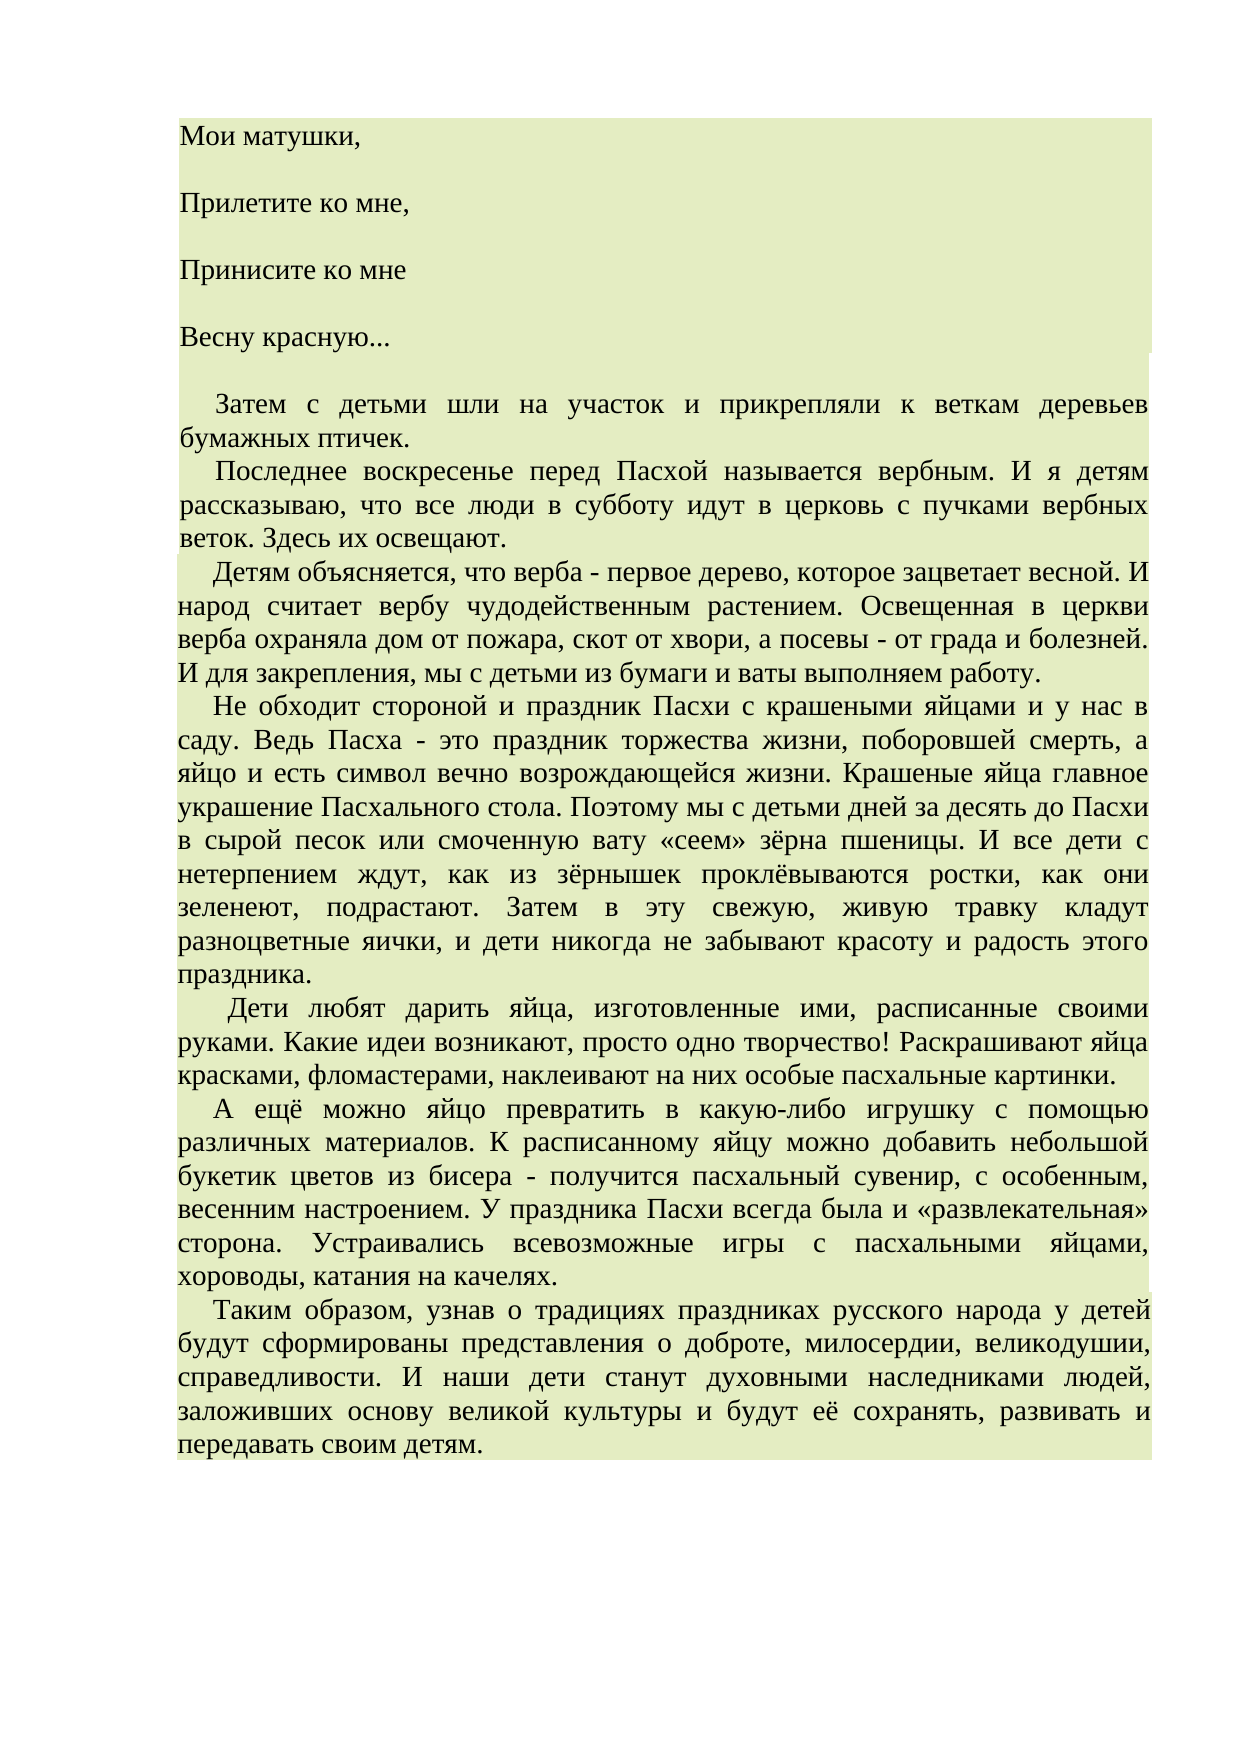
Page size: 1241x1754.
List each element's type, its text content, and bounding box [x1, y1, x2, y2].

text Затем с детьми шли на участок и прикрепляли к веткам деревьев бумажных птичек. [179, 386, 1149, 453]
text Детям объясняется, что верба - первое дерево, которое зацветает весной. И народ считает вербу чудодейственным растением. Освещенная в церкви верба охраняла дом от пожара, скот от хвори, а посевы - от града и болезней. И для закрепления, мы с детьми из бумаги и ваты выполняем работу. [177, 554, 1149, 688]
text А ещё можно яйцо превратить в какую-либо игрушку с помощью различных материалов. К расписанному яйцу можно добавить небольшой букетик цветов из бисера - получится пасхальный сувенир, с особенным, весенним настроением. У праздника Пасхи всегда была и «развлекательная» сторона. Устраивались всевозможные игры с пасхальными яйцами, хороводы, катания на качелях. [177, 1091, 1149, 1292]
text Принисите ко мне [179, 252, 1152, 286]
text Весну красную... [179, 319, 1152, 353]
text Последнее воскресенье перед Пасхой называется вербным. И я детям рассказываю, что все люди в субботу идут в церковь с пучками вербных веток. Здесь их освещают. [179, 453, 1149, 554]
text Прилетите ко мне, [179, 185, 1152, 219]
text Дети любят дарить яйца, изготовленные ими, расписанные своими руками. Какие идеи возникают, просто одно творчество! Раскрашивают яйца красками, фломастерами, наклеивают на них особые пасхальные картинки. [177, 990, 1149, 1091]
text Не обходит стороной и праздник Пасхи с крашеными яйцами и у нас в саду. Ведь Пасха - это праздник торжества жизни, поборовшей смерть, а яйцо и есть символ вечно возрождающейся жизни. Крашеные яйца главное украшение Пасхального стола. Поэтому мы с детьми дней за десять до Пасхи в сырой песок или смоченную вату «сеем» зёрна пшеницы. И все дети с нетерпением ждут, как из зёрнышек проклёвываются ростки, как они зеленеют, подрастают. Затем в эту свежую, живую травку кладут разноцветные яички, и дети никогда не забывают красоту и радость этого праздника. [177, 688, 1149, 990]
text Мои матушки, [179, 118, 1152, 152]
text Таким образом, узнав о традициях праздниках русского народа у детей будут сформированы представления о доброте, милосердии, великодушии, справедливости. И наши дети станут духовными наследниками людей, заложивших основу великой культуры и будут её сохранять, развивать и передавать своим детям. [177, 1292, 1152, 1460]
